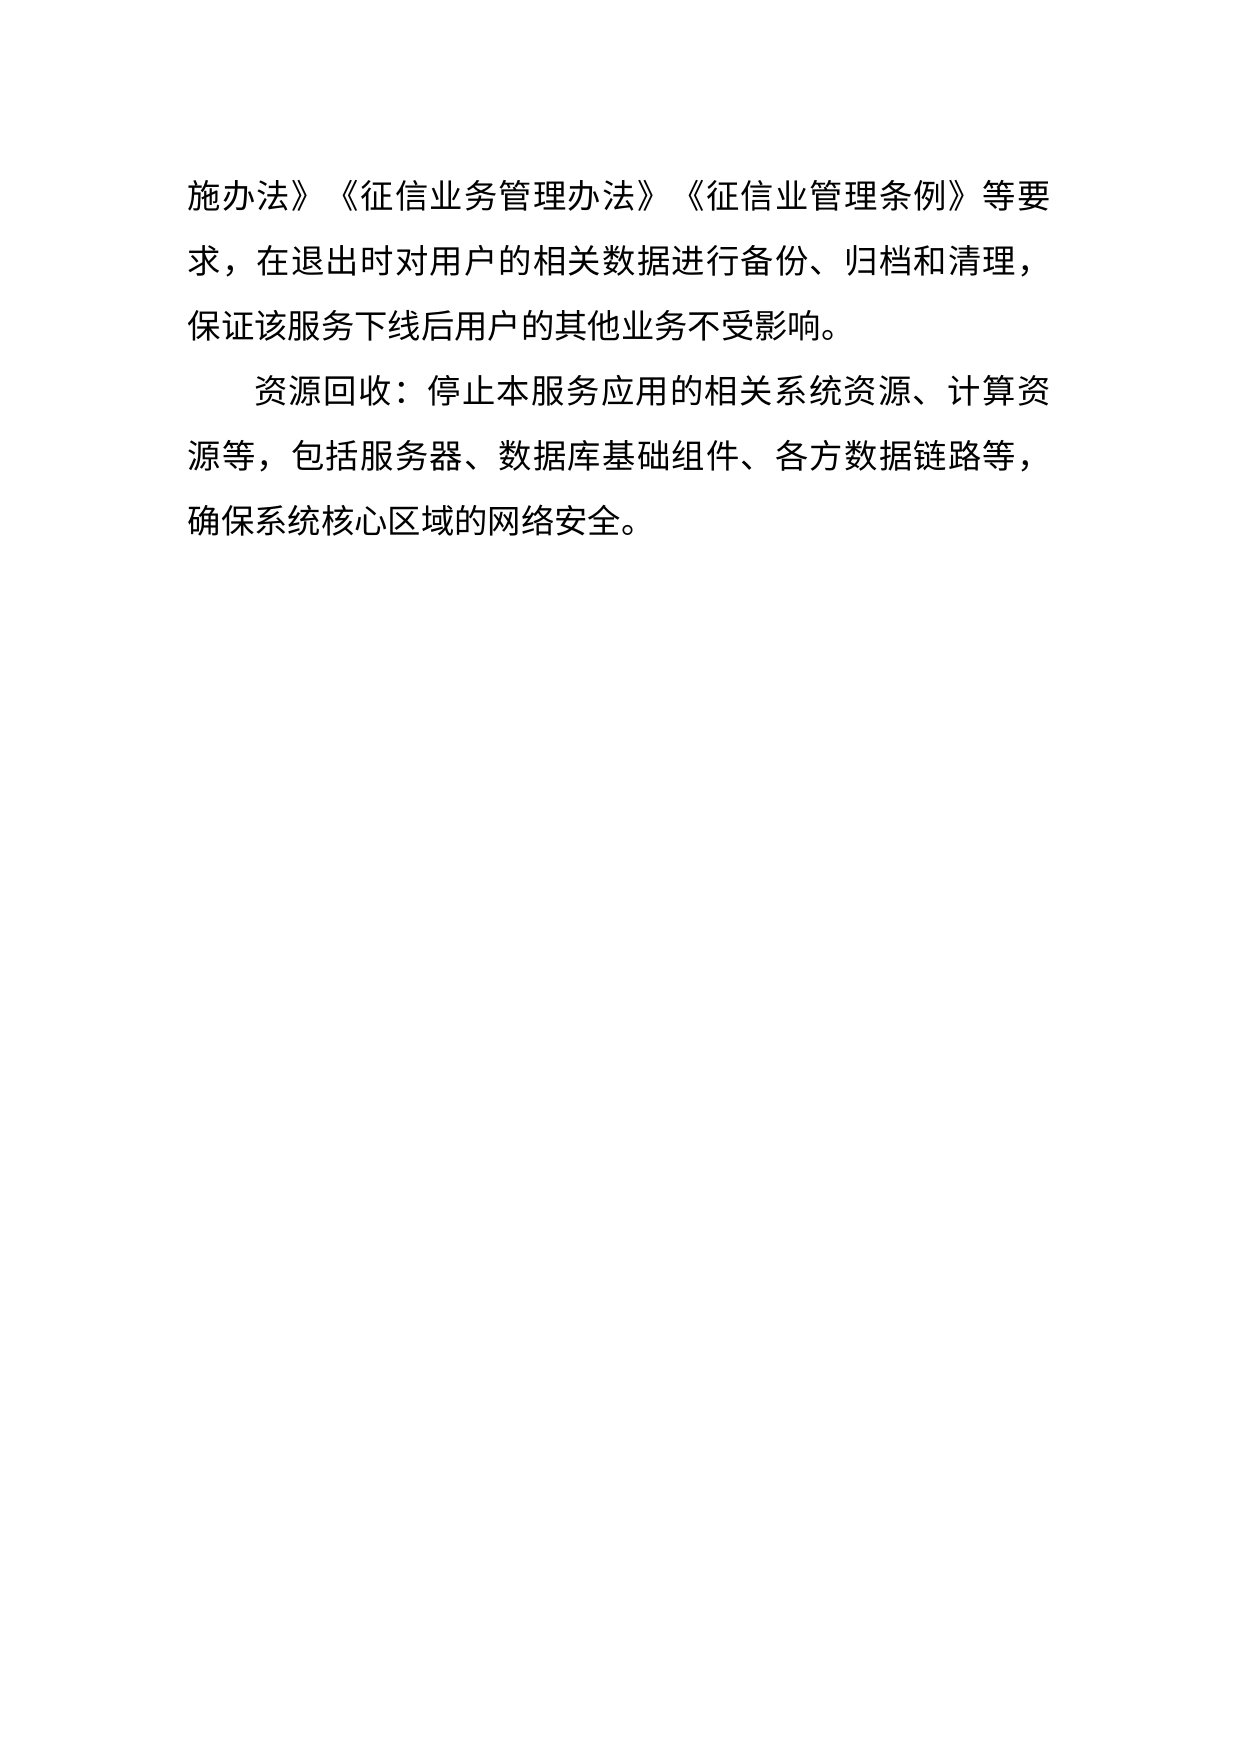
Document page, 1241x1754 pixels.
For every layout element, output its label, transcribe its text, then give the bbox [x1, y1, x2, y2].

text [187, 162, 1053, 357]
text 资源回收：停止本服务应用的相关系统资源、计算资源等，包括服务器、数据库基础组件、各方数据链路等，确保系统核心区域的网络安全。 [187, 357, 1053, 552]
